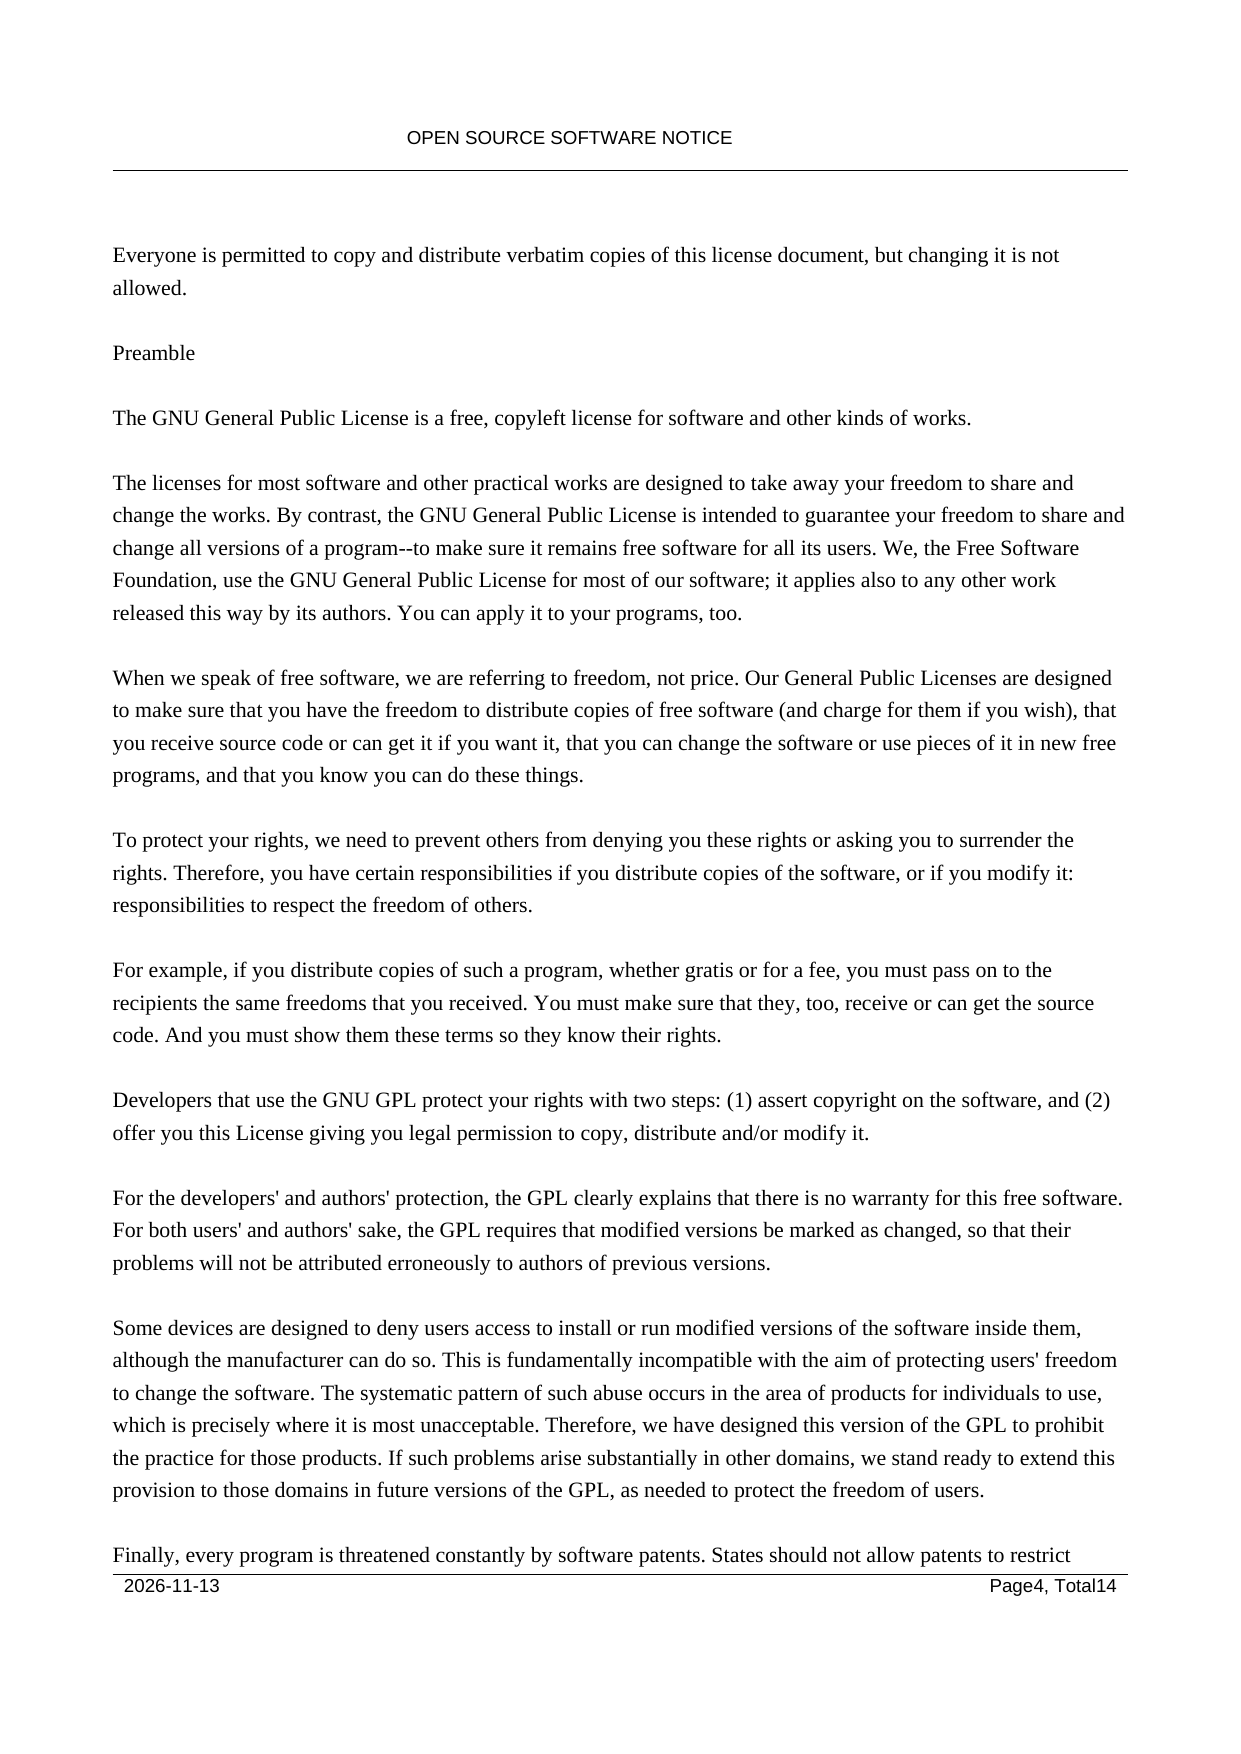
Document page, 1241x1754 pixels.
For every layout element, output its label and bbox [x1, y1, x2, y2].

text [112, 206, 1128, 1571]
